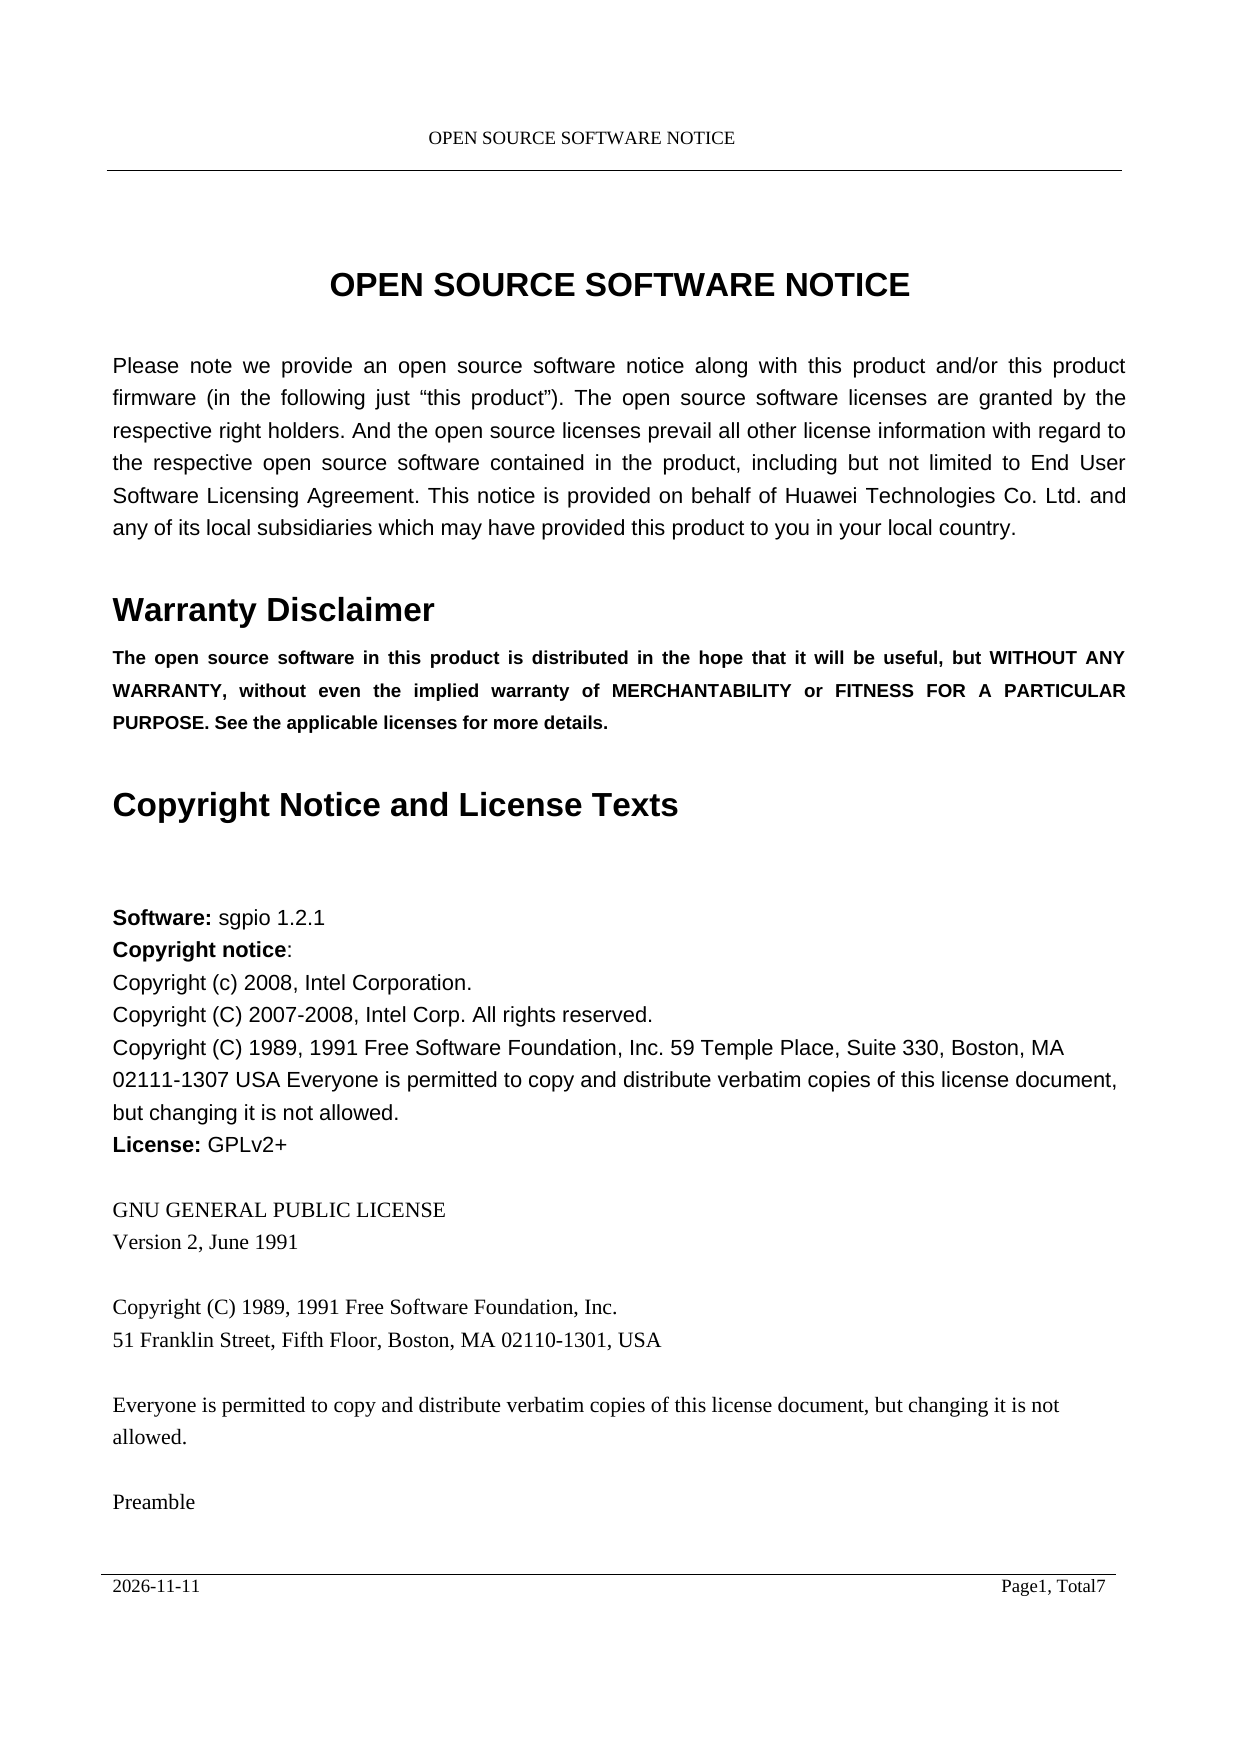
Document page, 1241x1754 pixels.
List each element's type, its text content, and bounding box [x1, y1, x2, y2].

text Copyright (c) 2008, Intel Corporation. [112, 966, 1128, 998]
text Copyright (C) 1989, 1991 Free Software Foundation, Inc. 59 Temple Place, Suite 330, Boston, MA 02111-1307 USA Everyone is permitted to copy and distribute verbatim copies of this license document, but changing it is not allowed. [112, 1031, 1128, 1128]
text Copyright notice: [112, 933, 1128, 966]
text Warranty Disclaimer [112, 576, 1128, 641]
text Software: sgpio 1.2.1 [112, 901, 1128, 933]
text OPEN SOURCE SOFTWARE NOTICE [112, 251, 1128, 316]
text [112, 1128, 1128, 1518]
text Copyright (C) 2007-2008, Intel Corp. All rights reserved. [112, 998, 1128, 1031]
text The open source software in this product is distributed in the hope that it will be useful, but WITHOUT ANY WARRANTY, without even the implied warranty of MERCHANTABILITY or FITNESS FOR A PARTICULAR PURPOSE. See the applicable licenses for more details. [112, 641, 1128, 739]
text Copyright Notice and License Texts [112, 771, 1128, 836]
text Please note we provide an open source software notice along with this product and/or this product firmware (in the following just “this product”). The open source software licenses are granted by the respective right holders. And the open source licenses prevail all other license information with regard to the respective open source software contained in the product, including but not limited to End User Software Licensing Agreement. This notice is provided on behalf of Huawei Technologies Co. Ltd. and any of its local subsidiaries which may have provided this product to you in your local country. [112, 349, 1128, 544]
